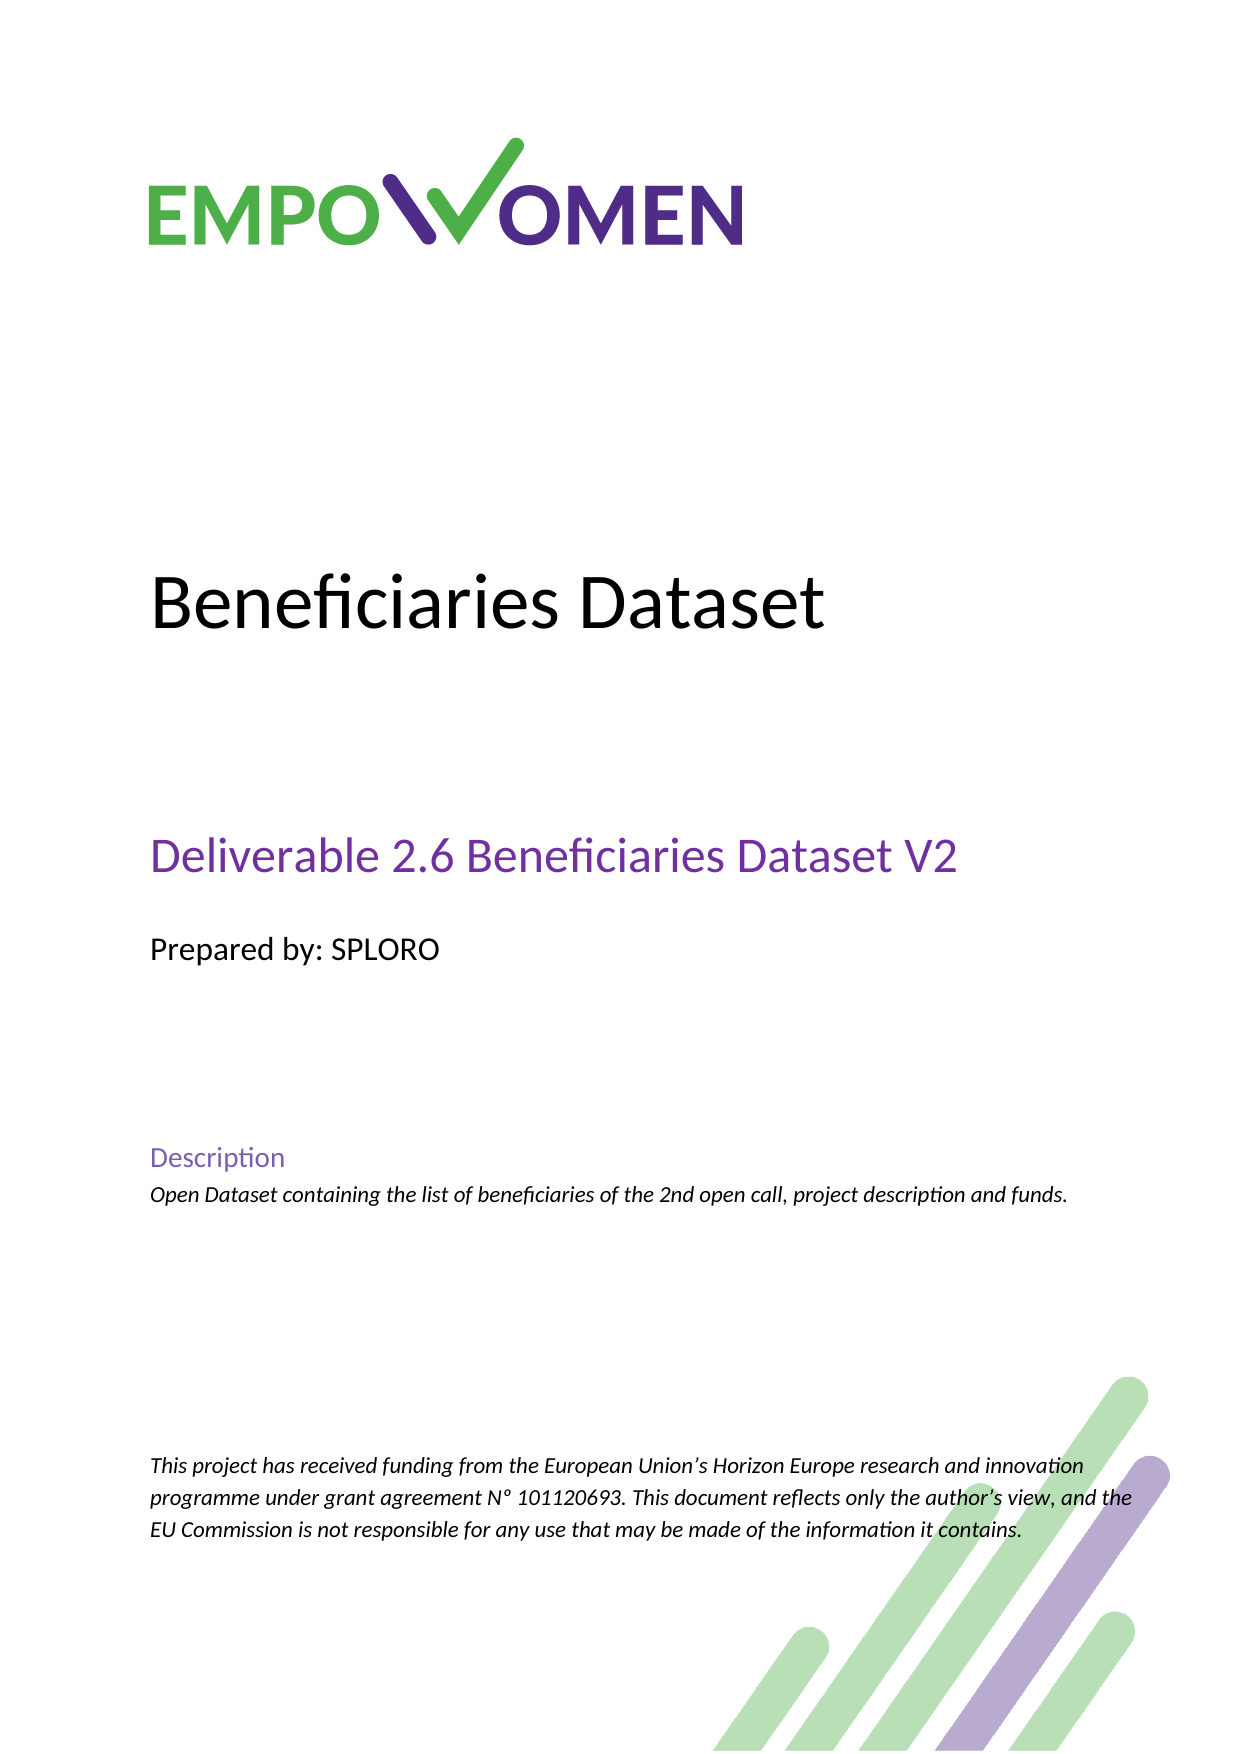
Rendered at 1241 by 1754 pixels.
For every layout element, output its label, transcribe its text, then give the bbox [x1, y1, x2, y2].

picture [148, 137, 743, 246]
picture [692, 1367, 1210, 1751]
text Beneficiaries Dataset [150, 552, 1139, 649]
text This project has received funding from the European Union’s Horizon Europe research and innovation programme under grant agreement Nº 101120693. This document reflects only the author’s view, and the EU Commission is not responsible for any use that may be made of the information it contains. [150, 1451, 1139, 1543]
text Description [150, 1139, 1139, 1175]
text Deliverable 2.6 Beneficiaries Dataset V2 [150, 824, 1139, 885]
text Open Dataset containing the list of beneficiaries of the 2nd open call, project description and funds. [150, 1180, 1139, 1208]
text Prepared by: SPLORO [150, 928, 1139, 969]
